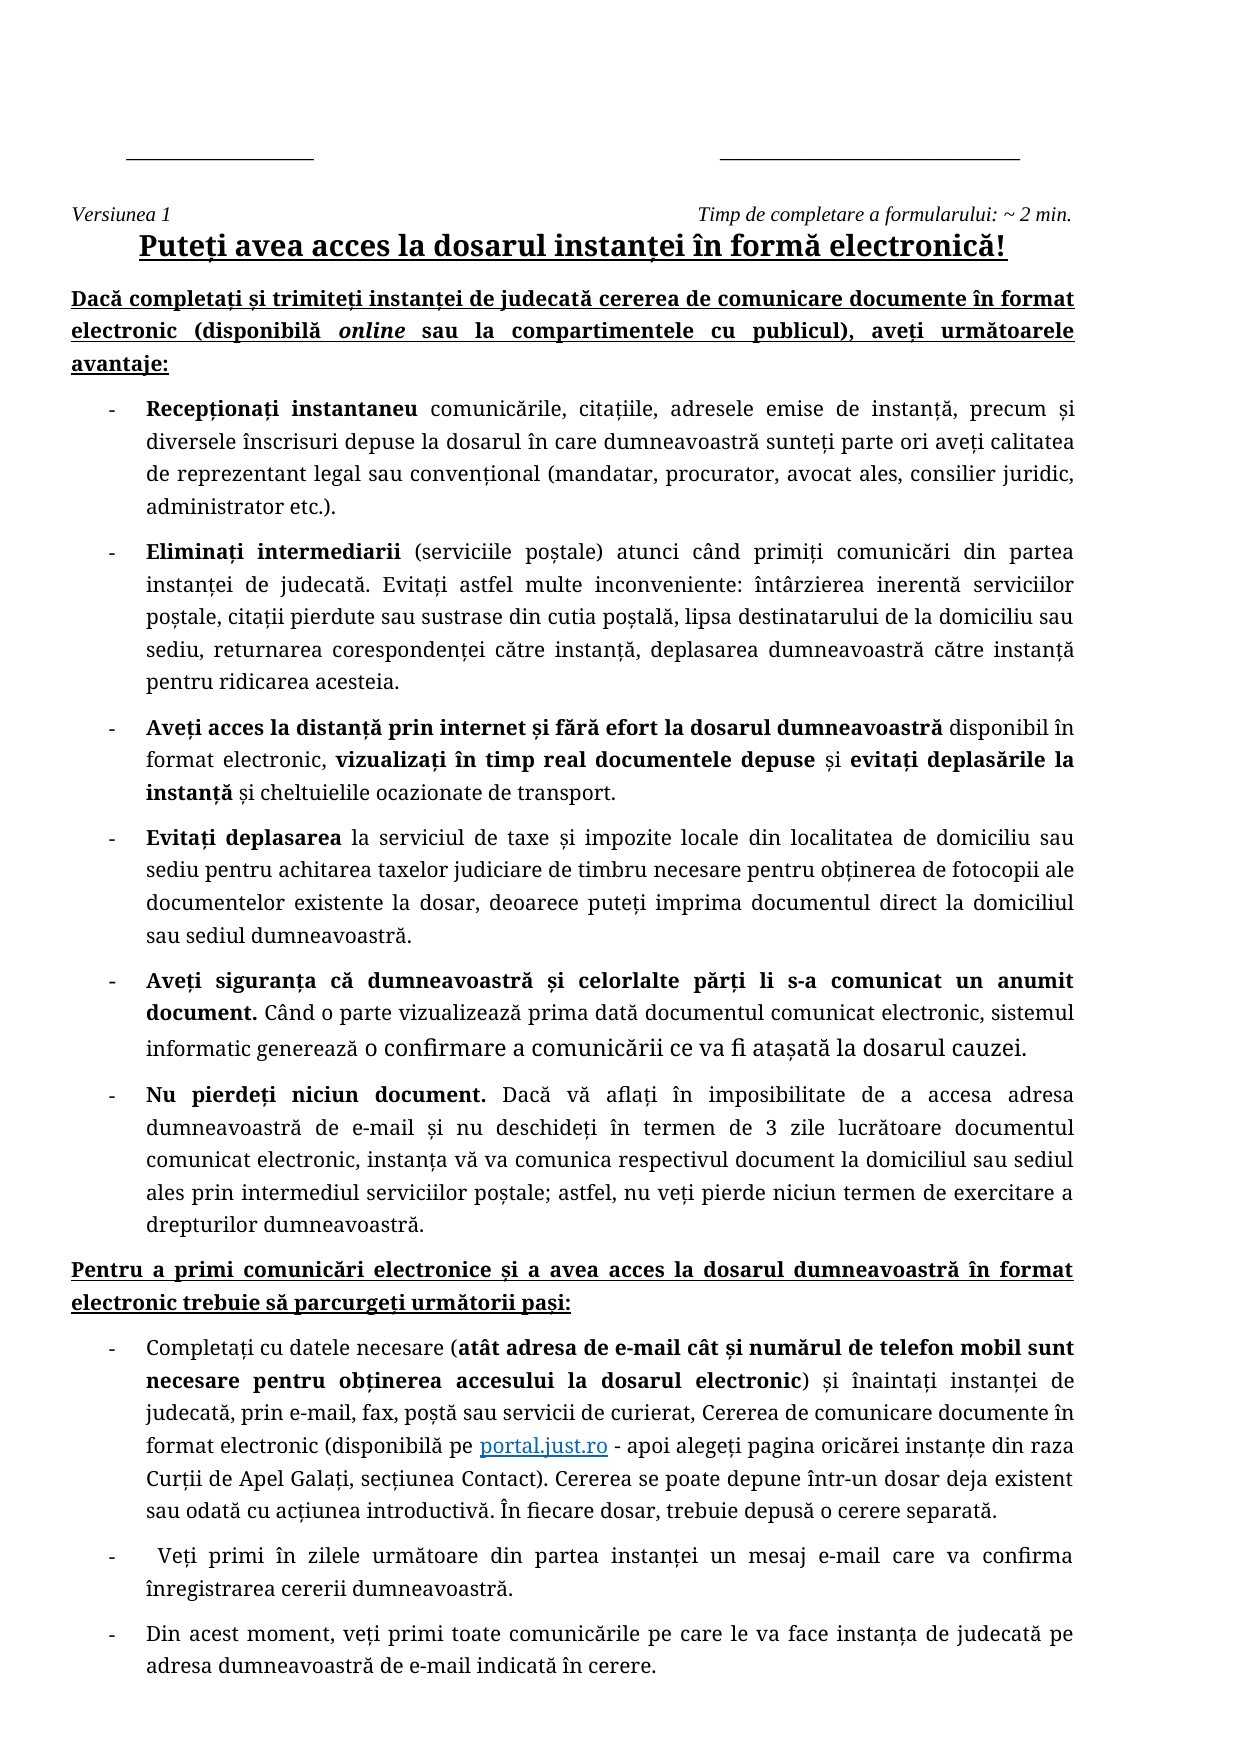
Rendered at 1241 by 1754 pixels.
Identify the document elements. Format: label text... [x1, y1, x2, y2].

list Din acest moment, veți primi toate comunicările pe care le va face instanța de judecată pe adresa dumneavoastră de e-mail indicată în cerere. [108, 1619, 1075, 1680]
text Dacă completați și trimiteți instanței de judecată cererea de comunicare documente în format electronic (disponibilă online sau la compartimentele cu publicul), aveți următoarele avantaje: [71, 309, 1075, 341]
text Pentru a primi comunicări electronice și a avea acces la dosarul dumneavoastră în format electronic trebuie să parcurgeți următorii pași: [71, 1256, 1075, 1317]
list Veți primi în zilele următoare din partea instanței un mesaj e-mail care va confirma înregistrarea cererii dumneavoastră. [108, 1541, 1075, 1602]
list Eliminați intermediarii (serviciile poștale) atunci când primiți comunicări din partea instanței de judecată. Evitați astfel multe inconveniente: întârzierea inerentă serviciilor poștale, citații pierdute sau sustrase din cutia poștală, lipsa destinatarului de la domiciliu sau sediu, returnarea corespondenței către instanță, deplasarea dumneavoastră către instanță pentru ridicarea acesteia. [108, 537, 1075, 696]
text Dacă completați și trimiteți instanței de judecată cererea de comunicare documente în format electronic (disponibilă online sau la compartimentele cu publicul), aveți următoarele avantaje: [71, 342, 1075, 377]
list Nu pierdeți niciun document. Dacă vă aflați în imposibilitate de a accesa adresa dumneavoastră de e-mail și nu deschideți în termen de 3 zile lucrătoare documentul comunicat electronic, instanța vă va comunica respectivul document la domiciliul sau sediul ales prin intermediul serviciilor poștale; astfel, nu veți pierde niciun termen de exercitare a drepturilor dumneavoastră. [108, 1080, 1075, 1239]
list Completați cu datele necesare (atât adresa de e-mail cât și numărul de telefon mobil sunt necesare pentru obținerea accesului la dosarul electronic) și înaintați instanței de judecată, prin e-mail, fax, poștă sau servicii de curierat, Cererea de comunicare documente în format electronic (disponibilă pe portal.just.ro - apoi alegeți pagina oricărei instanțe din raza Curții de Apel Galați, secțiunea Contact). Cererea se poate depune într-un dosar deja existent sau odată cu acțiunea introductivă. În fiecare dosar, trebuie depusă o cerere separată. [108, 1333, 1075, 1525]
list Recepționați instantaneu comunicările, citațiile, adresele emise de instanță, precum și diversele înscrisuri depuse la dosarul în care dumneavoastră sunteți parte ori aveți calitatea de reprezentant legal sau convențional (mandatar, procurator, avocat ales, consilier juridic, administrator etc.). [108, 394, 1075, 520]
list Evitați deplasarea la serviciul de taxe și impozite locale din localitatea de domiciliu sau sediu pentru achitarea taxelor judiciare de timbru necesare pentru obținerea de fotocopii ale documentelor existente la dosar, deoarece puteți imprima documentul direct la domiciliul sau sediul dumneavoastră. [108, 823, 1075, 949]
text Versiunea 1 Timp de completare a formularului: ~ 2 min. [71, 202, 1075, 226]
text Puteți avea acces la dosarul instanței în formă electronică! [71, 226, 1075, 265]
text _______________ ________________________ [71, 134, 1075, 163]
list Aveți acces la distanță prin internet și fără efort la dosarul dumneavoastră disponibil în format electronic, vizualizați în timp real documentele depuse și evitați deplasările la instanță și cheltuielile ocazionate de transport. [108, 713, 1075, 806]
list Aveți siguranța că dumneavoastră și celorlalte părți li s-a comunicat un anumit document. Când o parte vizualizează prima dată documentul comunicat electronic, sistemul informatic generează o confirmare a comunicării ce va fi atașată la dosarul cauzei. [108, 966, 1075, 1063]
text Dacă completați și trimiteți instanței de judecată cererea de comunicare documente în format electronic (disponibilă online sau la compartimentele cu publicul), aveți următoarele avantaje: [71, 284, 1075, 308]
